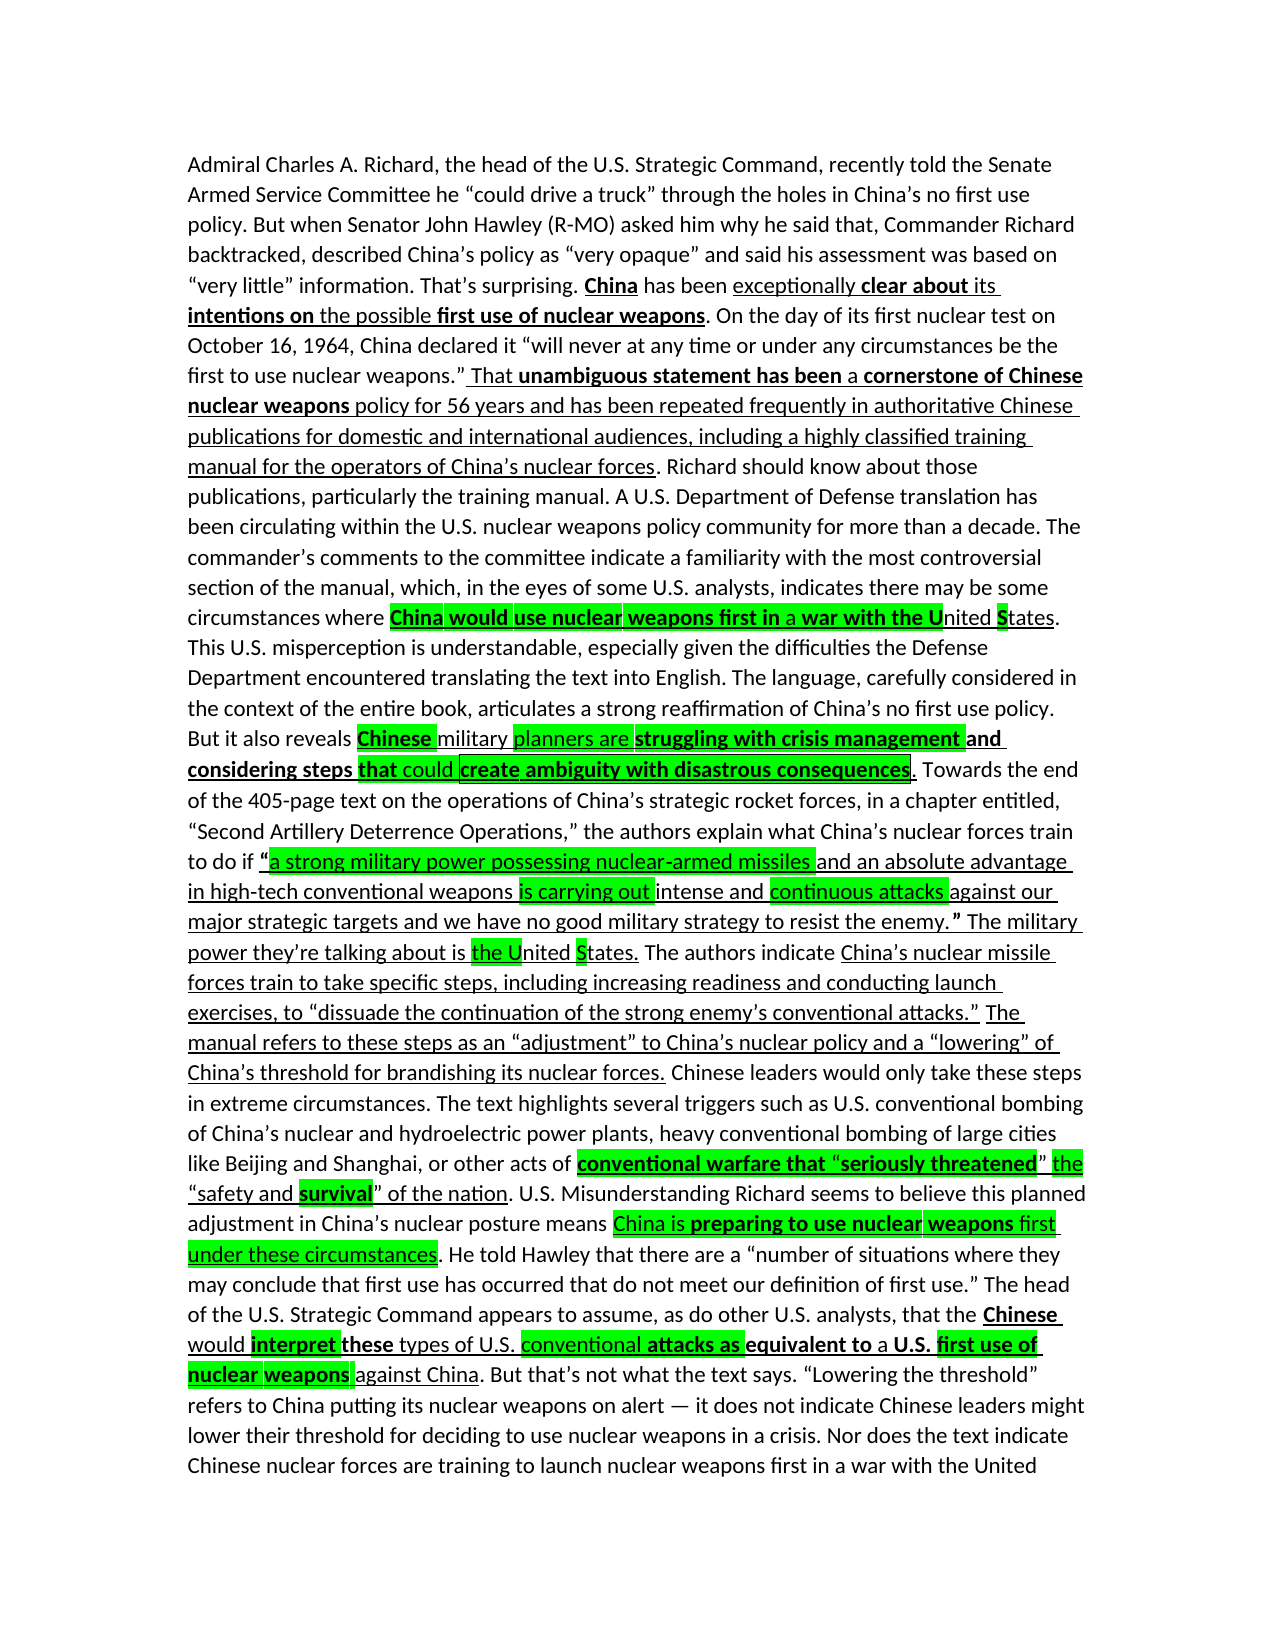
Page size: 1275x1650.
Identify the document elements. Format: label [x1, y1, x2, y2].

text [187, 150, 1087, 1479]
